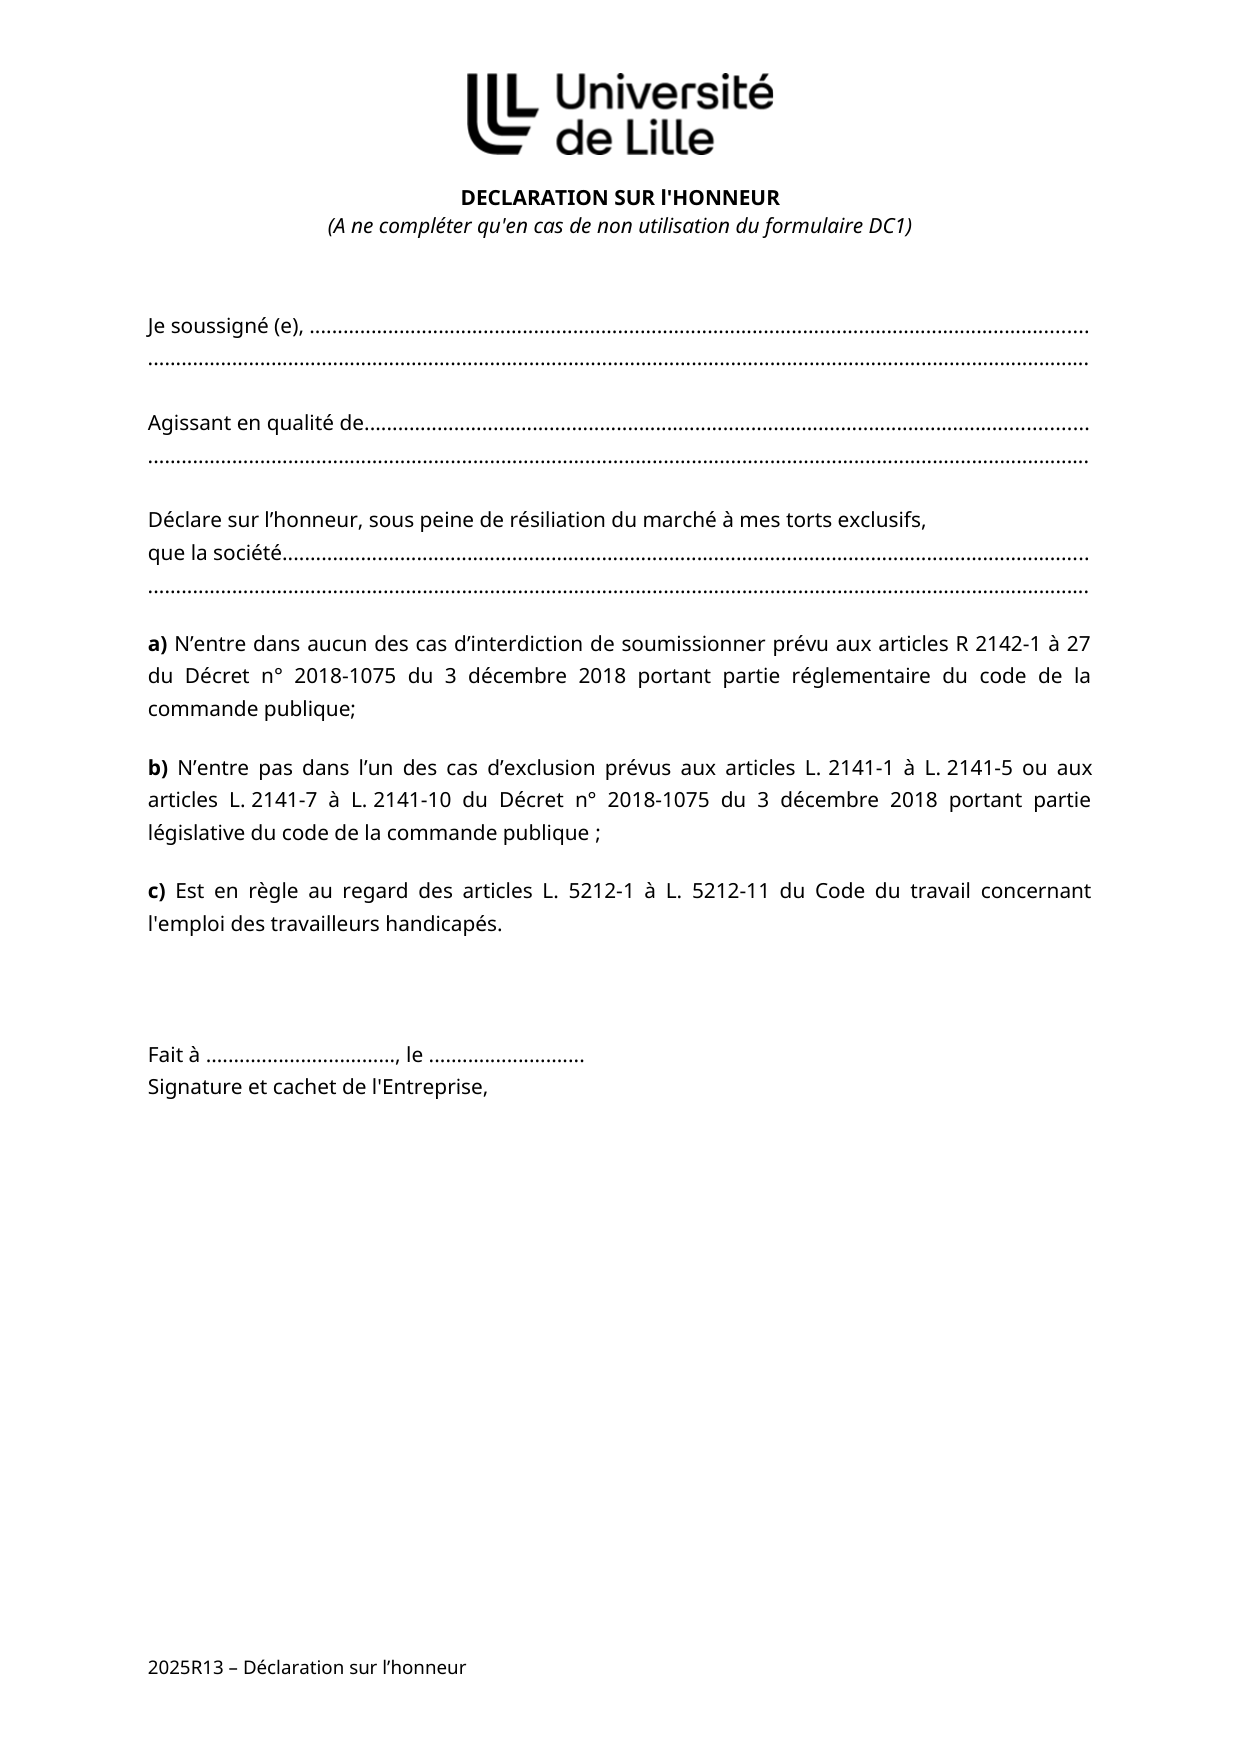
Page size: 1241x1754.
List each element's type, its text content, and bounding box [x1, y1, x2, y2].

text b) N’entre pas dans l’un des cas d’exclusion prévus aux articles L. 2141-1 à L. 2141-5 ou aux articles L. 2141-7 à L. 2141-10 du Décret n° 2018-1075 du 3 décembre 2018 portant partie législative du code de la commande publique ; [148, 753, 1093, 846]
text c) Est en règle au regard des articles L. 5212-1 à L. 5212-11 du Code du travail concernant l'emploi des travailleurs handicapés. [148, 877, 1093, 938]
text Je soussigné (e), [148, 311, 1093, 339]
text a) N’entre dans aucun des cas d’interdiction de soumissionner prévu aux articles R 2142-1 à 27 du Décret n° 2018-1075 du 3 décembre 2018 portant partie réglementaire du code de la commande publique; [148, 629, 1093, 723]
picture [467, 73, 774, 155]
text (A ne compléter qu'en cas de non utilisation du formulaire DC1) [148, 211, 1093, 240]
text Agissant en qualité de [148, 408, 1093, 437]
text Fait à .................................., le ............................ [148, 1040, 1093, 1068]
text Signature et cachet de l'Entreprise, [148, 1072, 1093, 1101]
text DECLARATION SUR l'HONNEUR [148, 183, 1093, 211]
text que la société [148, 538, 1093, 567]
text Déclare sur l’honneur, sous peine de résiliation du marché à mes torts exclusifs, [148, 506, 1093, 534]
